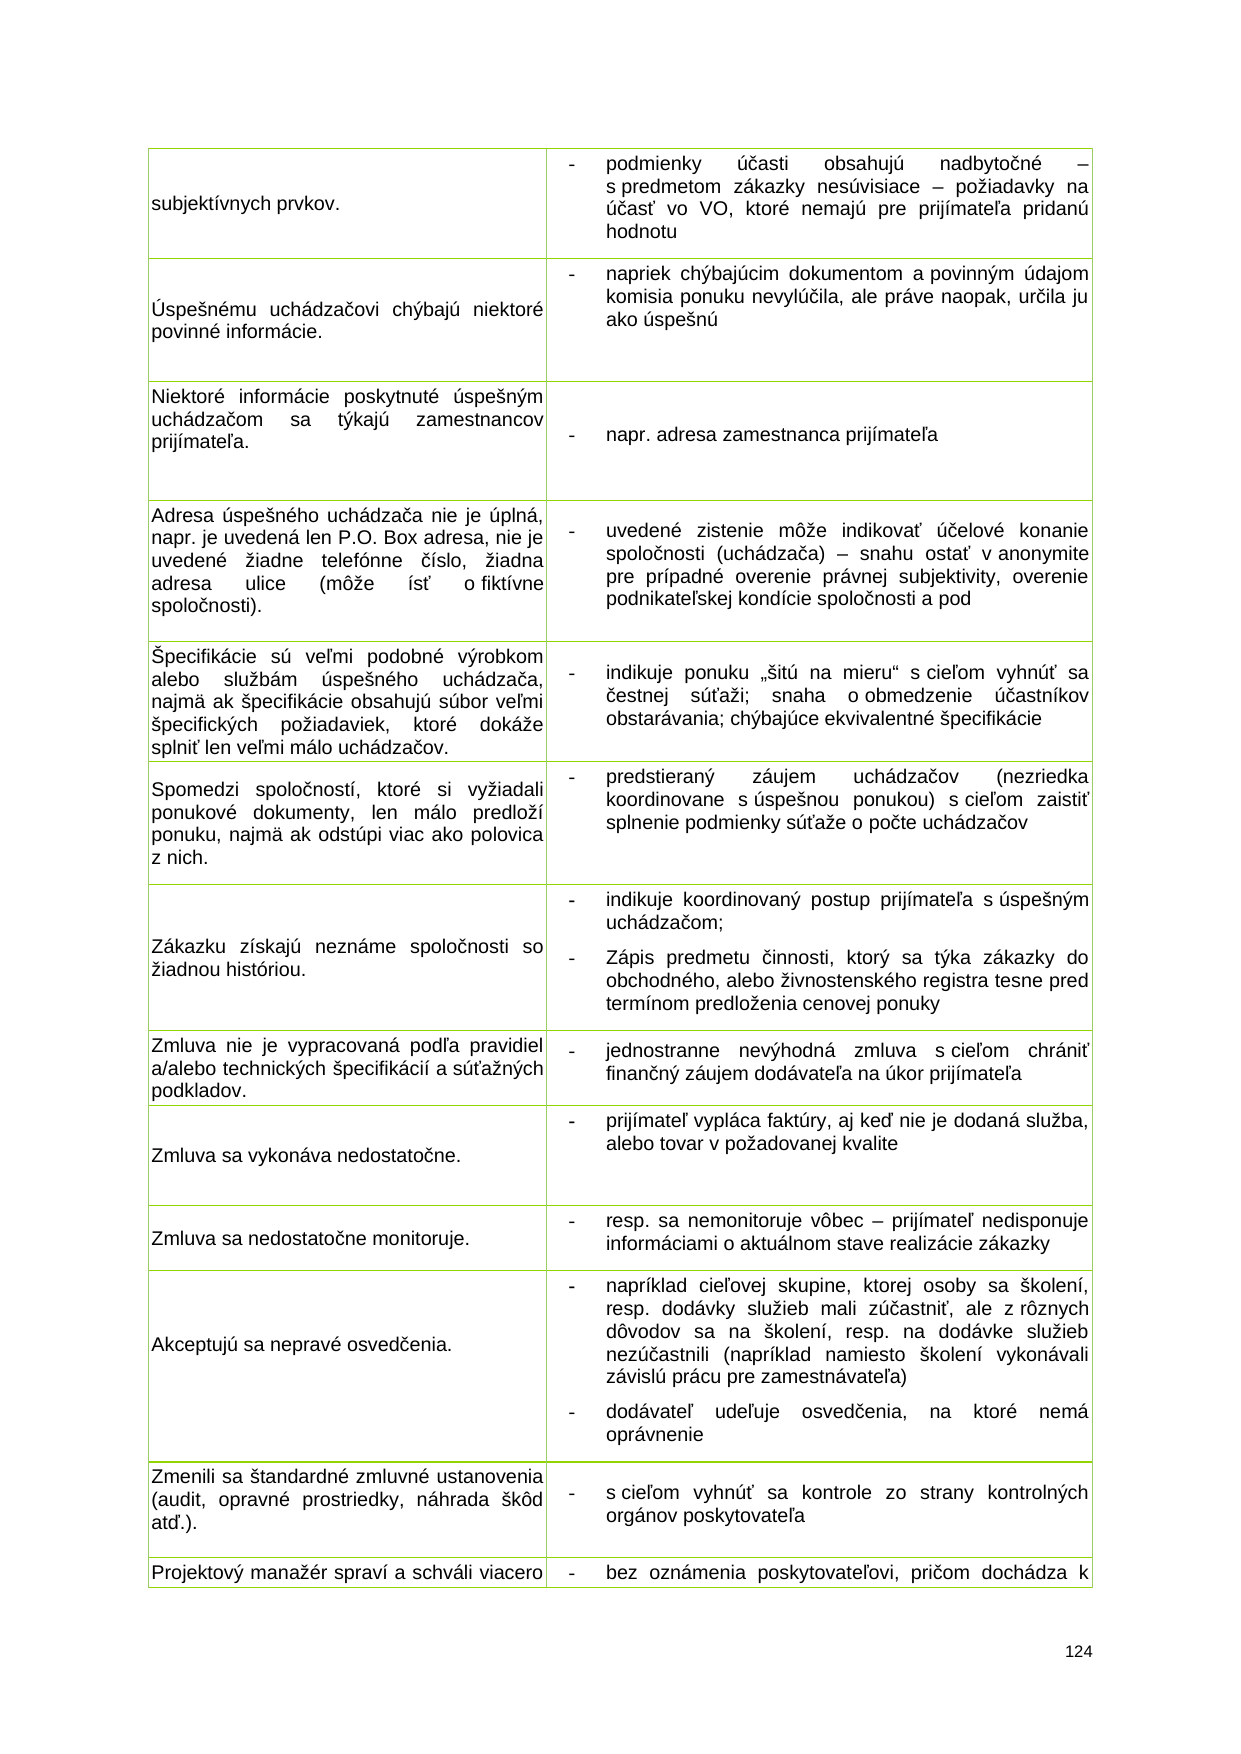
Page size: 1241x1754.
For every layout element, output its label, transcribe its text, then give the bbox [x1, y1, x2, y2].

table_cell Zákazku získajú neznáme spoločnosti so žiadnou históriou. [149, 885, 546, 1030]
table_cell Zmluva sa nedostatočne monitoruje. [149, 1206, 546, 1270]
table_cell Zmenili sa štandardné zmluvné ustanovenia (audit, opravné prostriedky, náhrada škôd atď.). [149, 1463, 546, 1557]
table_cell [149, 149, 546, 258]
table_cell Špecifikácie sú veľmi podobné výrobkom alebo službám úspešného uchádzača, najmä ak špecifikácie obsahujú súbor veľmi špecifických požiadaviek, ktoré dokáže splniť len veľmi málo uchádzačov. [149, 642, 546, 761]
table_cell Niektoré informácie poskytnuté úspešným uchádzačom sa týkajú zamestnancov prijímateľa. [149, 382, 546, 499]
table_cell s cieľom vyhnúť sa kontrole zo strany kontrolných orgánov poskytovateľa [547, 1463, 1092, 1557]
table_cell Zmluva sa vykonáva nedostatočne. [149, 1106, 546, 1205]
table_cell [547, 1558, 1092, 1587]
table_cell uvedené zistenie môže indikovať účelové konanie spoločnosti (uchádzača) – snahu ostať v anonymite pre prípadné overenie právnej subjektivity, overenie podnikateľskej kondície spoločnosti a pod [547, 501, 1092, 641]
table_cell Zmluva nie je vypracovaná podľa pravidiel a/alebo technických špecifikácií a súťažných podkladov. [149, 1031, 546, 1105]
table_cell napriek chýbajúcim dokumentom a povinným údajom komisia ponuku nevylúčila, ale práve naopak, určila ju ako úspešnú [547, 259, 1092, 381]
table_cell indikuje koordinovaný postup prijímateľa s úspešným uchádzačom; Zápis predmetu činnosti, ktorý sa týka zákazky do obchodného, alebo živnostenského registra tesne pred termínom predloženia cenovej ponuky [547, 885, 1092, 1030]
table_cell resp. sa nemonitoruje vôbec – prijímateľ nedisponuje informáciami o aktuálnom stave realizácie zákazky [547, 1206, 1092, 1270]
table_cell indikuje ponuku „šitú na mieru“ s cieľom vyhnúť sa čestnej súťaži; snaha o obmedzenie účastníkov obstarávania; chýbajúce ekvivalentné špecifikácie [547, 642, 1092, 761]
table_cell Adresa úspešného uchádzača nie je úplná, napr. je uvedená len P.O. Box adresa, nie je uvedené žiadne telefónne číslo, žiadna adresa ulice (môže ísť o fiktívne spoločnosti). [149, 501, 546, 641]
table_cell Akceptujú sa nepravé osvedčenia. [149, 1271, 546, 1461]
table_cell Spomedzi spoločností, ktoré si vyžiadali ponukové dokumenty, len málo predloží ponuku, najmä ak odstúpi viac ako polovica z nich. [149, 762, 546, 884]
table_cell jednostranne nevýhodná zmluva s cieľom chrániť finančný záujem dodávateľa na úkor prijímateľa [547, 1031, 1092, 1105]
table_cell prijímateľ vypláca faktúry, aj keď nie je dodaná služba, alebo tovar v požadovanej kvalite [547, 1106, 1092, 1205]
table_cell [547, 149, 1092, 258]
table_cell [149, 1558, 546, 1587]
table_cell napr. adresa zamestnanca prijímateľa [547, 382, 1092, 499]
table_cell Úspešnému uchádzačovi chýbajú niektoré povinné informácie. [149, 259, 546, 381]
table_cell napríklad cieľovej skupine, ktorej osoby sa školení, resp. dodávky služieb mali zúčastniť, ale z rôznych dôvodov sa na školení, resp. na dodávke služieb nezúčastnili (napríklad namiesto školení vykonávali závislú prácu pre zamestnávateľa) dodávateľ udeľuje osvedčenia, na ktoré nemá oprávnenie [547, 1271, 1092, 1461]
table_cell predstieraný záujem uchádzačov (nezriedka koordinovane s úspešnou ponukou) s cieľom zaistiť splnenie podmienky súťaže o počte uchádzačov [547, 762, 1092, 884]
